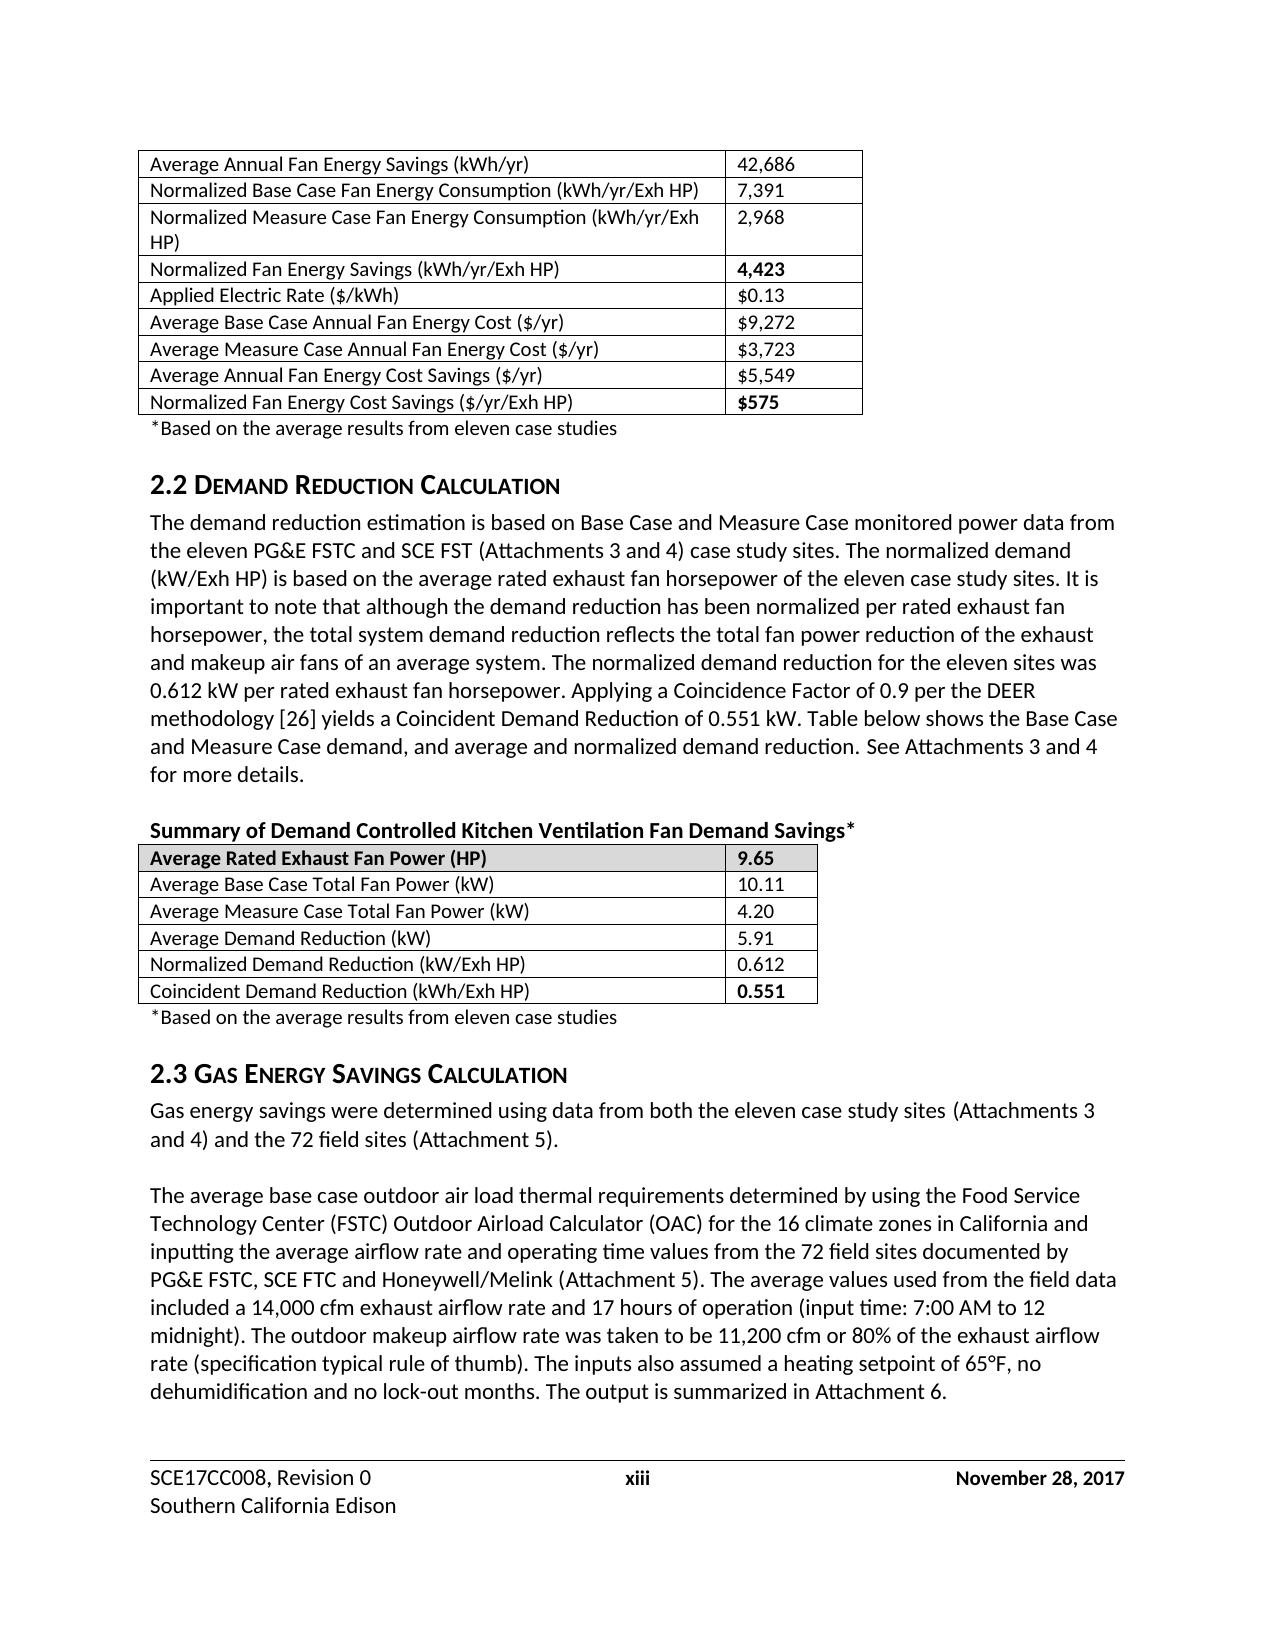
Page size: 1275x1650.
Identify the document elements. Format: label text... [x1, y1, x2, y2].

table_cell 2,968 [726, 204, 862, 255]
table_cell Applied Electric Rate ($/kWh) [139, 283, 725, 308]
text *Based on the average results from eleven case studies [150, 415, 1125, 441]
table_cell $575 [726, 389, 862, 414]
table_cell Average Demand Reduction (kW) [139, 925, 725, 950]
table_cell 10.11 [726, 872, 817, 897]
text *Based on the average results from eleven case studies [150, 1004, 1125, 1030]
table_cell Average Base Case Total Fan Power (kW) [139, 872, 725, 897]
table_cell Average Base Case Annual Fan Energy Cost ($/yr) [139, 309, 725, 335]
table_cell $9,272 [726, 309, 862, 335]
table_cell 7,391 [726, 178, 862, 203]
table_cell Average Annual Fan Energy Savings (kWh/yr) [139, 151, 725, 177]
table_cell Average Measure Case Total Fan Power (kW) [139, 898, 725, 924]
table_cell $3,723 [726, 336, 862, 361]
table_cell $5,549 [726, 362, 862, 388]
table_cell Normalized Measure Case Fan Energy Consumption (kWh/yr/Exh HP) [139, 204, 725, 255]
table_cell 5.91 [726, 925, 817, 950]
table_cell Normalized Fan Energy Savings (kWh/yr/Exh HP) [139, 256, 725, 282]
table_cell Average Measure Case Annual Fan Energy Cost ($/yr) [139, 336, 725, 361]
text The demand reduction estimation is based on Base Case and Measure Case monitored power data from the eleven PG&E FSTC and SCE FST (Attachments 3 and 4) case study sites. The normalized demand (kW/Exh HP) is based on the average rated exhaust fan horsepower of the eleven case study sites. It is important to note that although the demand reduction has been normalized per rated exhaust fan horsepower, the total system demand reduction reflects the total fan power reduction of the exhaust and makeup air fans of an average system. The normalized demand reduction for the eleven sites was 0.612 kW per rated exhaust fan horsepower. Applying a Coincidence Factor of 0.9 per the DEER methodology [26] yields a Coincident Demand Reduction of 0.551 kW. Table below shows the Base Case and Measure Case demand, and average and normalized demand reduction. See Attachments 3 and 4 for more details. [150, 508, 1125, 788]
text The average base case outdoor air load thermal requirements determined by using the Food Service Technology Center (FSTC) Outdoor Airload Calculator (OAC) for the 16 climate zones in California and inputting the average airflow rate and operating time values from the 72 field sites documented by PG&E FSTC, SCE FTC and Honeywell/Melink (Attachment 5). The average values used from the field data included a 14,000 cfm exhaust airflow rate and 17 hours of operation (input time: 7:00 AM to 12 midnight). The outdoor makeup airflow rate was taken to be 11,200 cfm or 80% of the exhaust airflow rate (specification typical rule of thumb). The inputs also assumed a heating setpoint of 65°F, no dehumidification and no lock-out months. The output is summarized in Attachment 6. [150, 1181, 1125, 1405]
table_cell 4.20 [726, 898, 817, 924]
table_cell $0.13 [726, 283, 862, 308]
table_header 9.65 [726, 845, 817, 871]
table_cell 0.551 [726, 978, 817, 1003]
table_header Average Rated Exhaust Fan Power (HP) [139, 845, 725, 871]
table_cell 0.612 [726, 951, 817, 977]
table_cell Normalized Fan Energy Cost Savings ($/yr/Exh HP) [139, 389, 725, 414]
text Gas energy savings were determined using data from both the eleven case study sites (Attachments 3 and 4) and the 72 field sites (Attachment 5). [150, 1097, 1125, 1153]
table_cell 42,686 [726, 151, 862, 177]
text Summary of Demand Controlled Kitchen Ventilation Fan Demand Savings* [150, 816, 1125, 844]
table_cell Coincident Demand Reduction (kWh/Exh HP) [139, 978, 725, 1003]
text 2.2 Demand Reduction Calculation [150, 466, 1125, 501]
table_cell 4,423 [726, 256, 862, 282]
text 2.3 Gas Energy Savings Calculation [150, 1055, 1125, 1090]
table_cell Normalized Base Case Fan Energy Consumption (kWh/yr/Exh HP) [139, 178, 725, 203]
table_cell Normalized Demand Reduction (kW/Exh HP) [139, 951, 725, 977]
table_cell Average Annual Fan Energy Cost Savings ($/yr) [139, 362, 725, 388]
